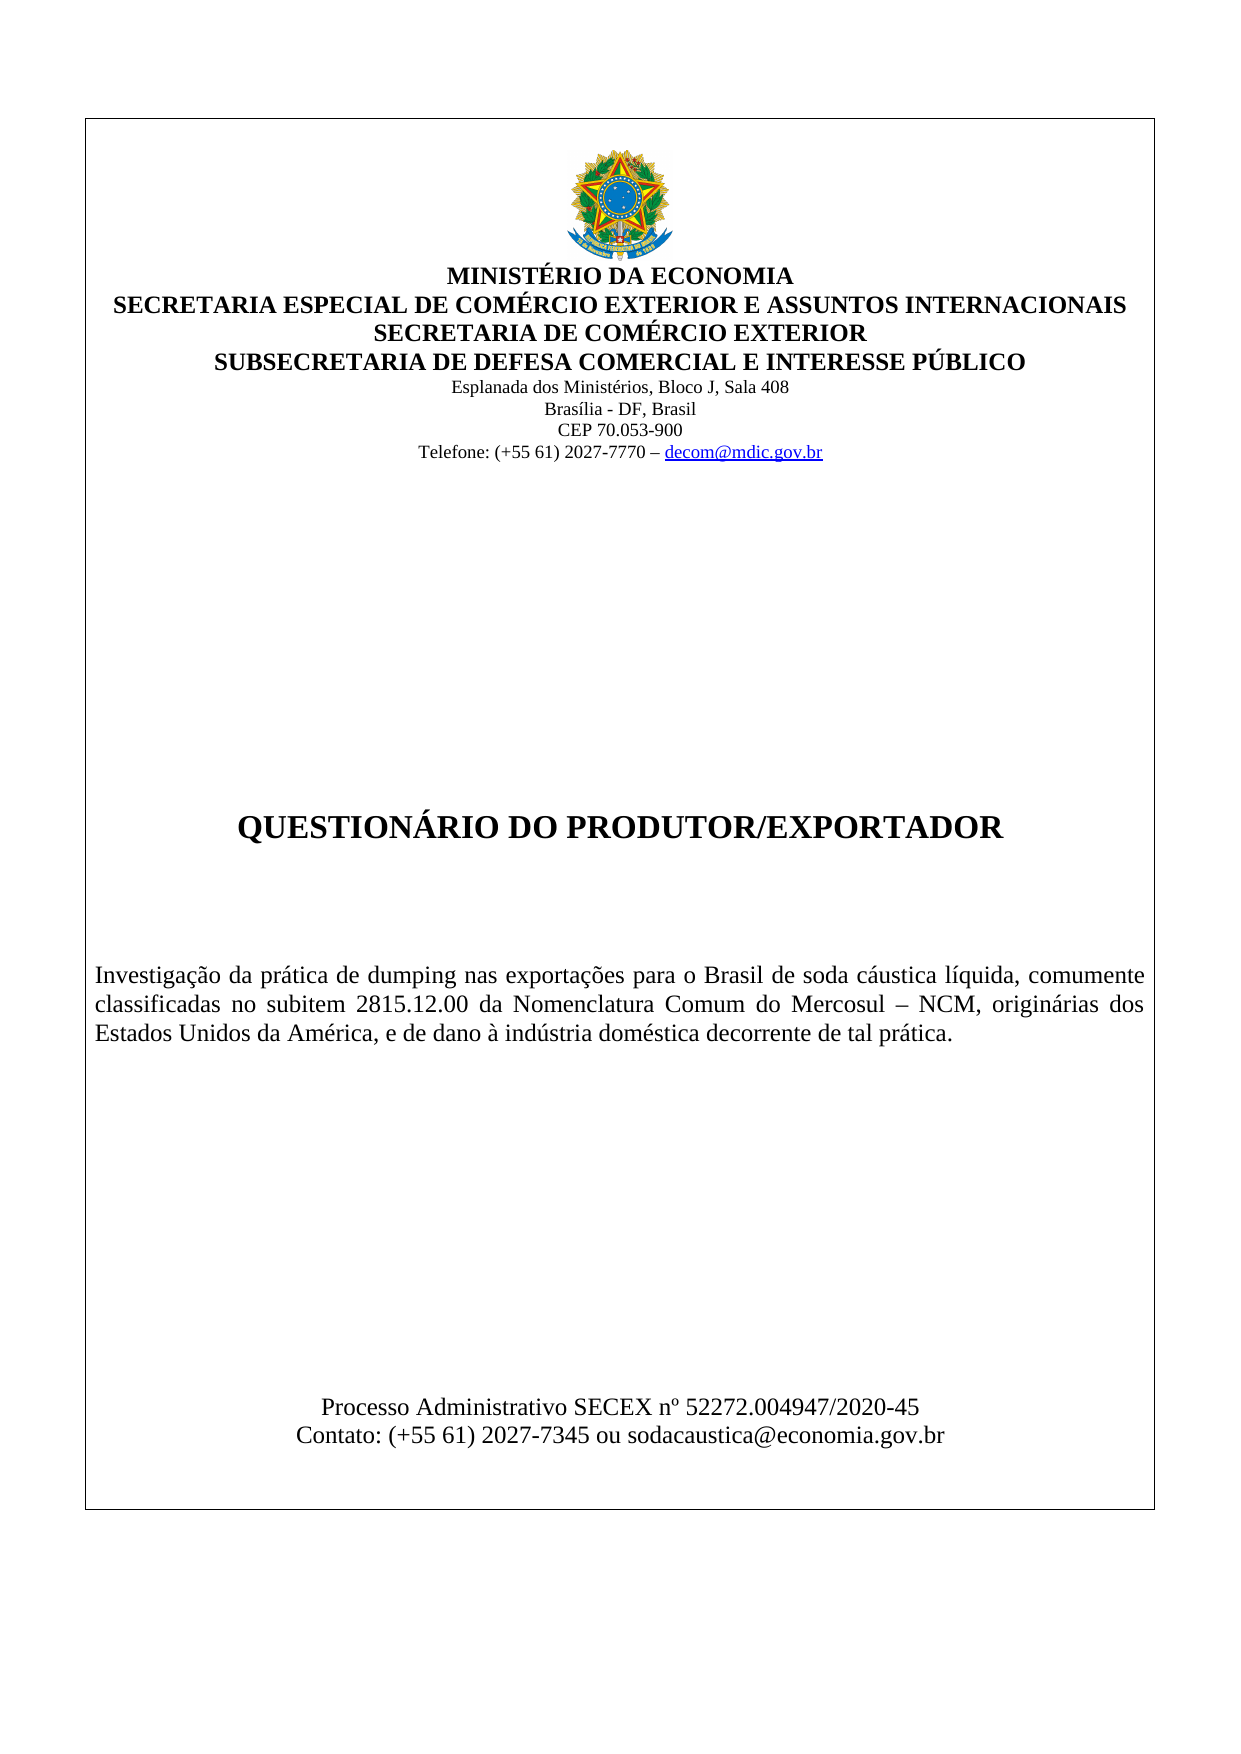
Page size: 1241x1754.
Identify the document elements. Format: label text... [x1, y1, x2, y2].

text SUBSECRETARIA DE DEFESA COMERCIAL E INTERESSE PÚBLICO [94, 347, 1146, 376]
text MINISTÉRIO DA ECONOMIA [94, 261, 1146, 290]
text Esplanada dos Ministérios, Bloco J, Sala 408 [94, 376, 1146, 398]
text Telefone: (+55 61) 2027-7770 – decom@mdic.gov.br [94, 441, 1146, 462]
text CEP 70.053-900 [94, 419, 1146, 441]
text Investigação da prática de dumping nas exportações para o Brasil de soda cáustica líquida, comumente classificadas no subitem 2815.12.00 da Nomenclatura Comum do Mercosul – NCM, originárias dos Estados Unidos da América, e de dano à indústria doméstica decorrente de tal prática. [94, 961, 1146, 1047]
text SECRETARIA DE COMÉRCIO EXTERIOR [94, 318, 1146, 347]
text QUESTIONÁRIO DO PRODUTOR/EXPORTADOR [94, 807, 1146, 846]
text Brasília - DF, Brasil [94, 398, 1146, 419]
text SECRETARIA ESPECIAL DE COMÉRCIO EXTERIOR E ASSUNTOS INTERNACIONAIS [94, 290, 1146, 318]
text Processo Administrativo SECEX nº 52272.004947/2020-45 [94, 1392, 1146, 1421]
picture [567, 150, 673, 261]
text Contato: (+55 61) 2027-7345 ou sodacaustica@economia.gov.br [94, 1421, 1146, 1449]
